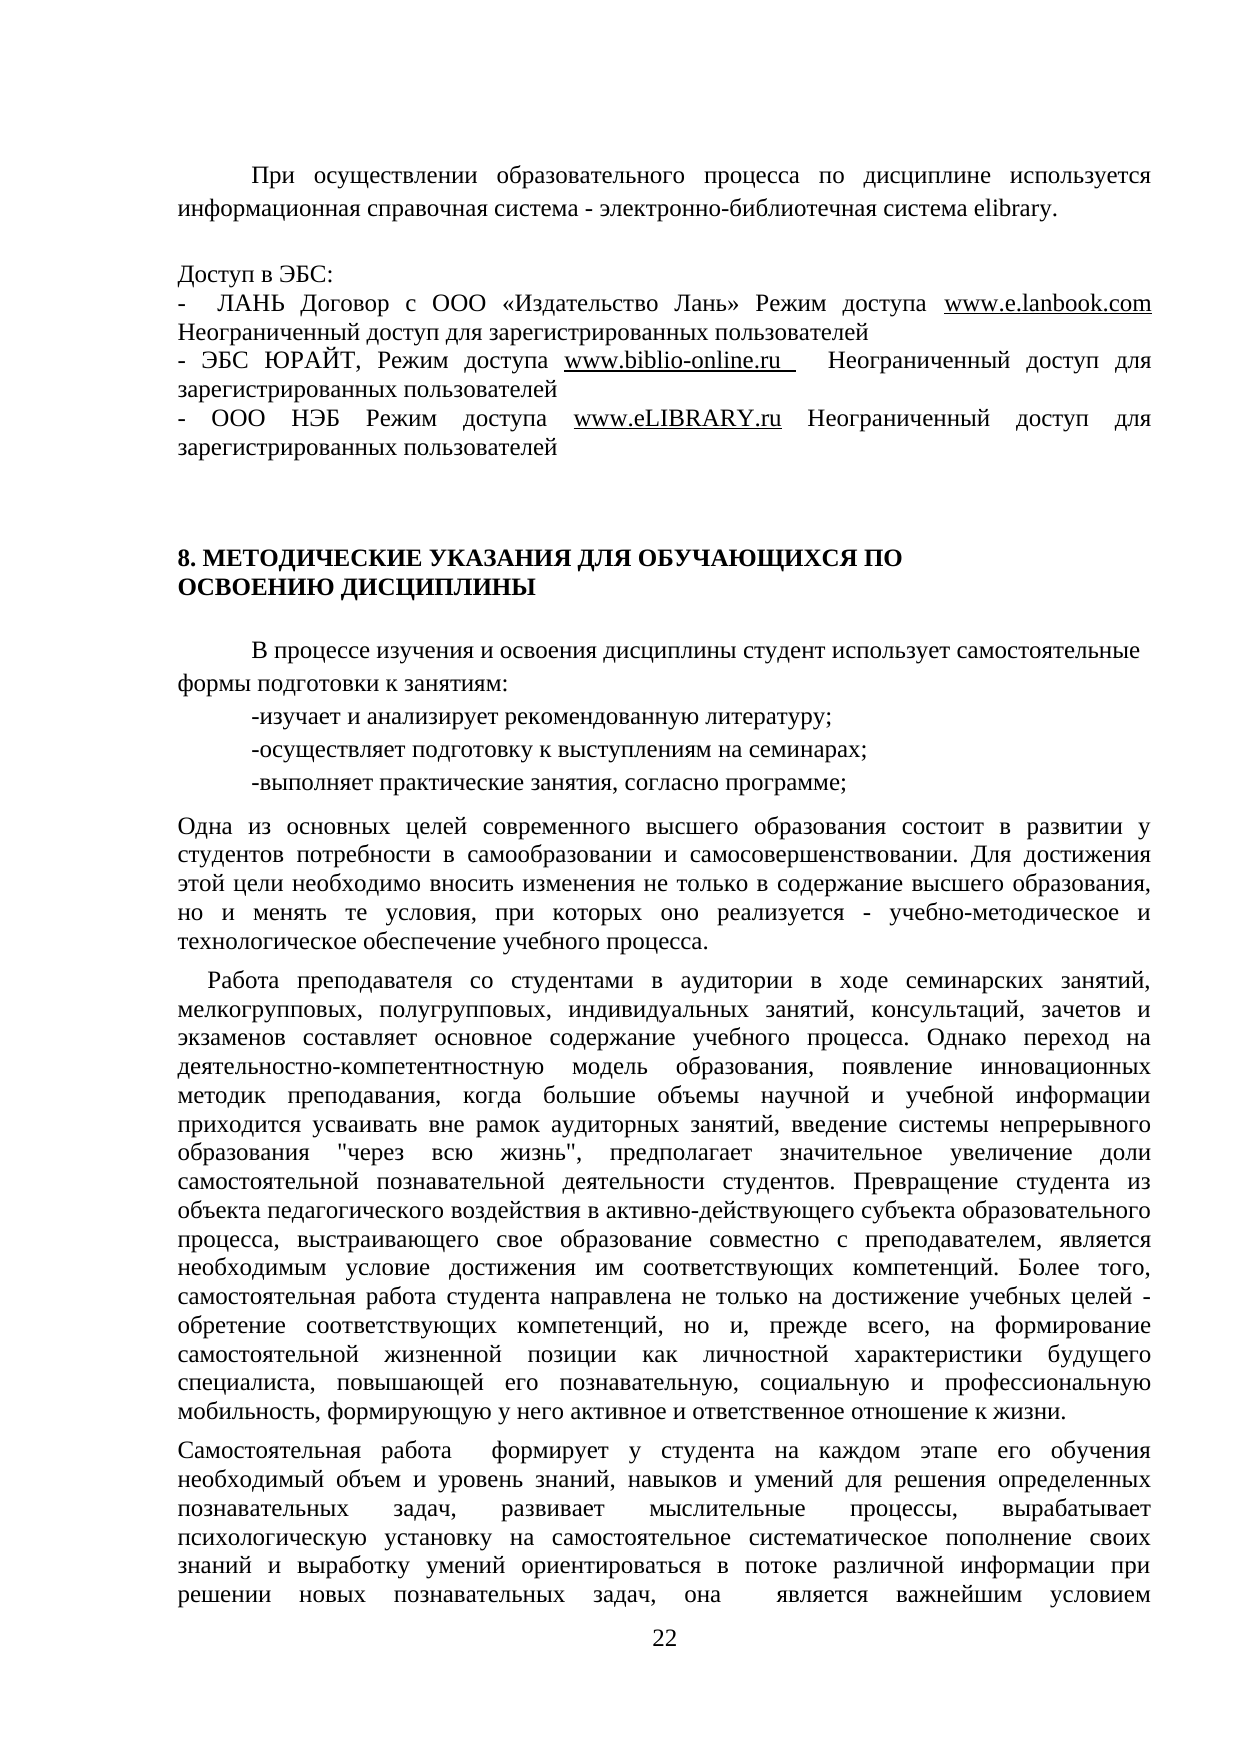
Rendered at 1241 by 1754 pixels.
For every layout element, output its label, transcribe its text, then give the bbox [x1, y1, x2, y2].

text 8. МЕТОДИЧЕСКИЕ УКАЗАНИЯ ДЛЯ ОБУЧАЮЩИХСЯ ПО ОСВОЕНИЮ ДИСЦИПЛИНЫ [177, 543, 1014, 600]
text -изучает и анализирует рекомендованную литературу; [177, 701, 1152, 730]
text Одна из основных целей современного высшего образования состоит в развитии у студентов потребности в самообразовании и самосовершенствовании. Для достижения этой цели необходимо вносить изменения не только в содержание высшего образования, но и менять те условия, при которых оно реализуется - учебно-методическое и технологическое обеспечение учебного процесса. [177, 811, 1152, 954]
text - ООО НЭБ Режим доступа www.eLIBRARY.ru Неограниченный доступ для зарегистрированных пользователей [177, 403, 1152, 460]
text -осуществляет подготовку к выступлениям на семинарах; [177, 734, 1152, 763]
text В процессе изучения и освоения дисциплины студент использует самостоятельные формы подготовки к занятиям: [177, 635, 1152, 697]
text Доступ в ЭБС: [177, 259, 1152, 288]
text -выполняет практические занятия, согласно программе; [177, 767, 1152, 796]
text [177, 1435, 1152, 1608]
text Работа преподавателя со студентами в аудитории в ходе семинарских занятий, мелкогрупповых, полугрупповых, индивидуальных занятий, консультаций, зачетов и экзаменов составляет основное содержание учебного процесса. Однако переход на деятельностно-компетентностную модель образования, появление инновационных методик преподавания, когда большие объемы научной и учебной информации приходится усваивать вне рамок аудиторных занятий, введение системы непрерывного образования "через всю жизнь", предполагает значительное увеличение доли самостоятельной познавательной деятельности студентов. Превращение студента из объекта педагогического воздействия в активно-действующего субъекта образовательного процесса, выстраивающего свое образование совместно с преподавателем, является необходимым условие достижения им соответствующих компетенций. Более того, самостоятельная работа студента направлена не только на достижение учебных целей - обретение соответствующих компетенций, но и, прежде всего, на формирование самостоятельной жизненной позиции как личностной характеристики будущего специалиста, повышающей его познавательную, социальную и профессиональную мобильность, формирующую у него активное и ответственное отношение к жизни. [177, 965, 1152, 1425]
text - ЭБС ЮРАЙТ, Режим доступа www.biblio-online.ru Неограниченный доступ для зарегистрированных пользователей [177, 345, 1152, 403]
text При осуществлении образовательного процесса по дисциплине используется информационная справочная система - электронно-библиотечная система elibrary. [177, 160, 1152, 222]
text - ЛАНЬ Договор с ООО «Издательство Лань» Режим доступа www.e.lanbook.com Неограниченный доступ для зарегистрированных пользователей [177, 288, 1152, 345]
